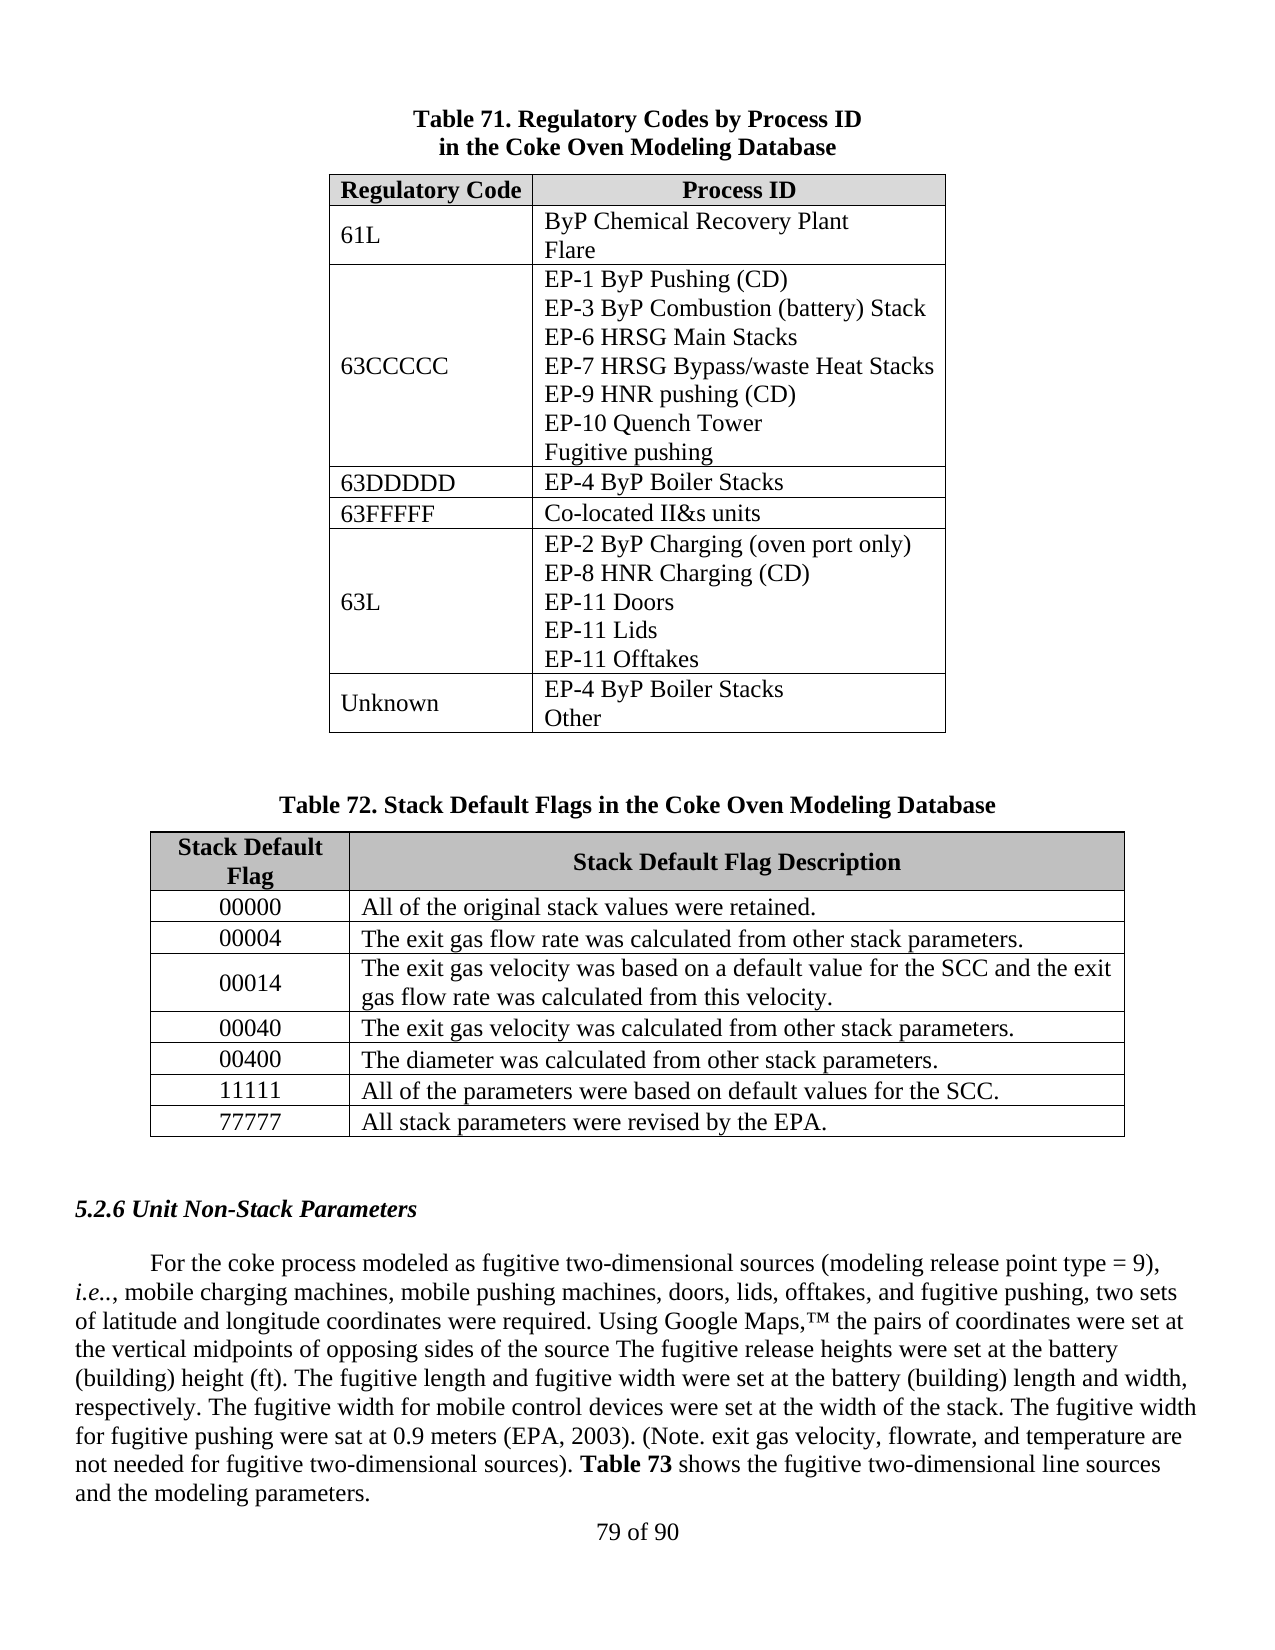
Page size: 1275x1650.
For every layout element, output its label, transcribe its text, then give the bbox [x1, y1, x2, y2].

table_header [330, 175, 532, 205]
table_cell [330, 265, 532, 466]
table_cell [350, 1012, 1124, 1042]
text in the Coke Oven Modeling Database [75, 132, 1200, 161]
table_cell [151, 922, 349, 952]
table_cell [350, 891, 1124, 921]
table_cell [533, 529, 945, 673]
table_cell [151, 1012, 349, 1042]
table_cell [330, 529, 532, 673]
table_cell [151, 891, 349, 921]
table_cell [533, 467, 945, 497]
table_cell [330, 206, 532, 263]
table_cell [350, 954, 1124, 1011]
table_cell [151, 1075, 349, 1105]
subtitle 5.2.6 Unit Non-Stack Parameters [75, 1194, 1200, 1223]
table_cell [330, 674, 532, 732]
text Table 71. Regulatory Codes by Process ID [75, 104, 1200, 132]
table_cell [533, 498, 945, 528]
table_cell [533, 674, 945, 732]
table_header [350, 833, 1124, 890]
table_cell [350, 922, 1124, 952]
text For the coke process modeled as fugitive two-dimensional sources (modeling release point type = 9), i.e.., mobile charging machines, mobile pushing machines, doors, lids, offtakes, and fugitive pushing, two sets of latitude and longitude coordinates were required. Using Google Maps,™ the pairs of coordinates were set at the vertical midpoints of opposing sides of the source The fugitive release heights were set at the battery (building) height (ft). The fugitive length and fugitive width were set at the battery (building) length and width, respectively. The fugitive width for mobile control devices were set at the width of the stack. The fugitive width for fugitive pushing were sat at 0.9 meters (EPA, 2003). (Note. exit gas velocity, flowrate, and temperature are not needed for fugitive two-dimensional sources). Table 73 shows the fugitive two-dimensional line sources and the modeling parameters. [75, 1248, 1200, 1507]
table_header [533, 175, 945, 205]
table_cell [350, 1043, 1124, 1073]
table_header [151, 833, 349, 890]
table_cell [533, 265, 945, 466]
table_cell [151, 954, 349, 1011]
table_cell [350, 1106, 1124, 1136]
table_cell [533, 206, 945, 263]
text Table 72. Stack Default Flags in the Coke Oven Modeling Database [75, 790, 1200, 819]
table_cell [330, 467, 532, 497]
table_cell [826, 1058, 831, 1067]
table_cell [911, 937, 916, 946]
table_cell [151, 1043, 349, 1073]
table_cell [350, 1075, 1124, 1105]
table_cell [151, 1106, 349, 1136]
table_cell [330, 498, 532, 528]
